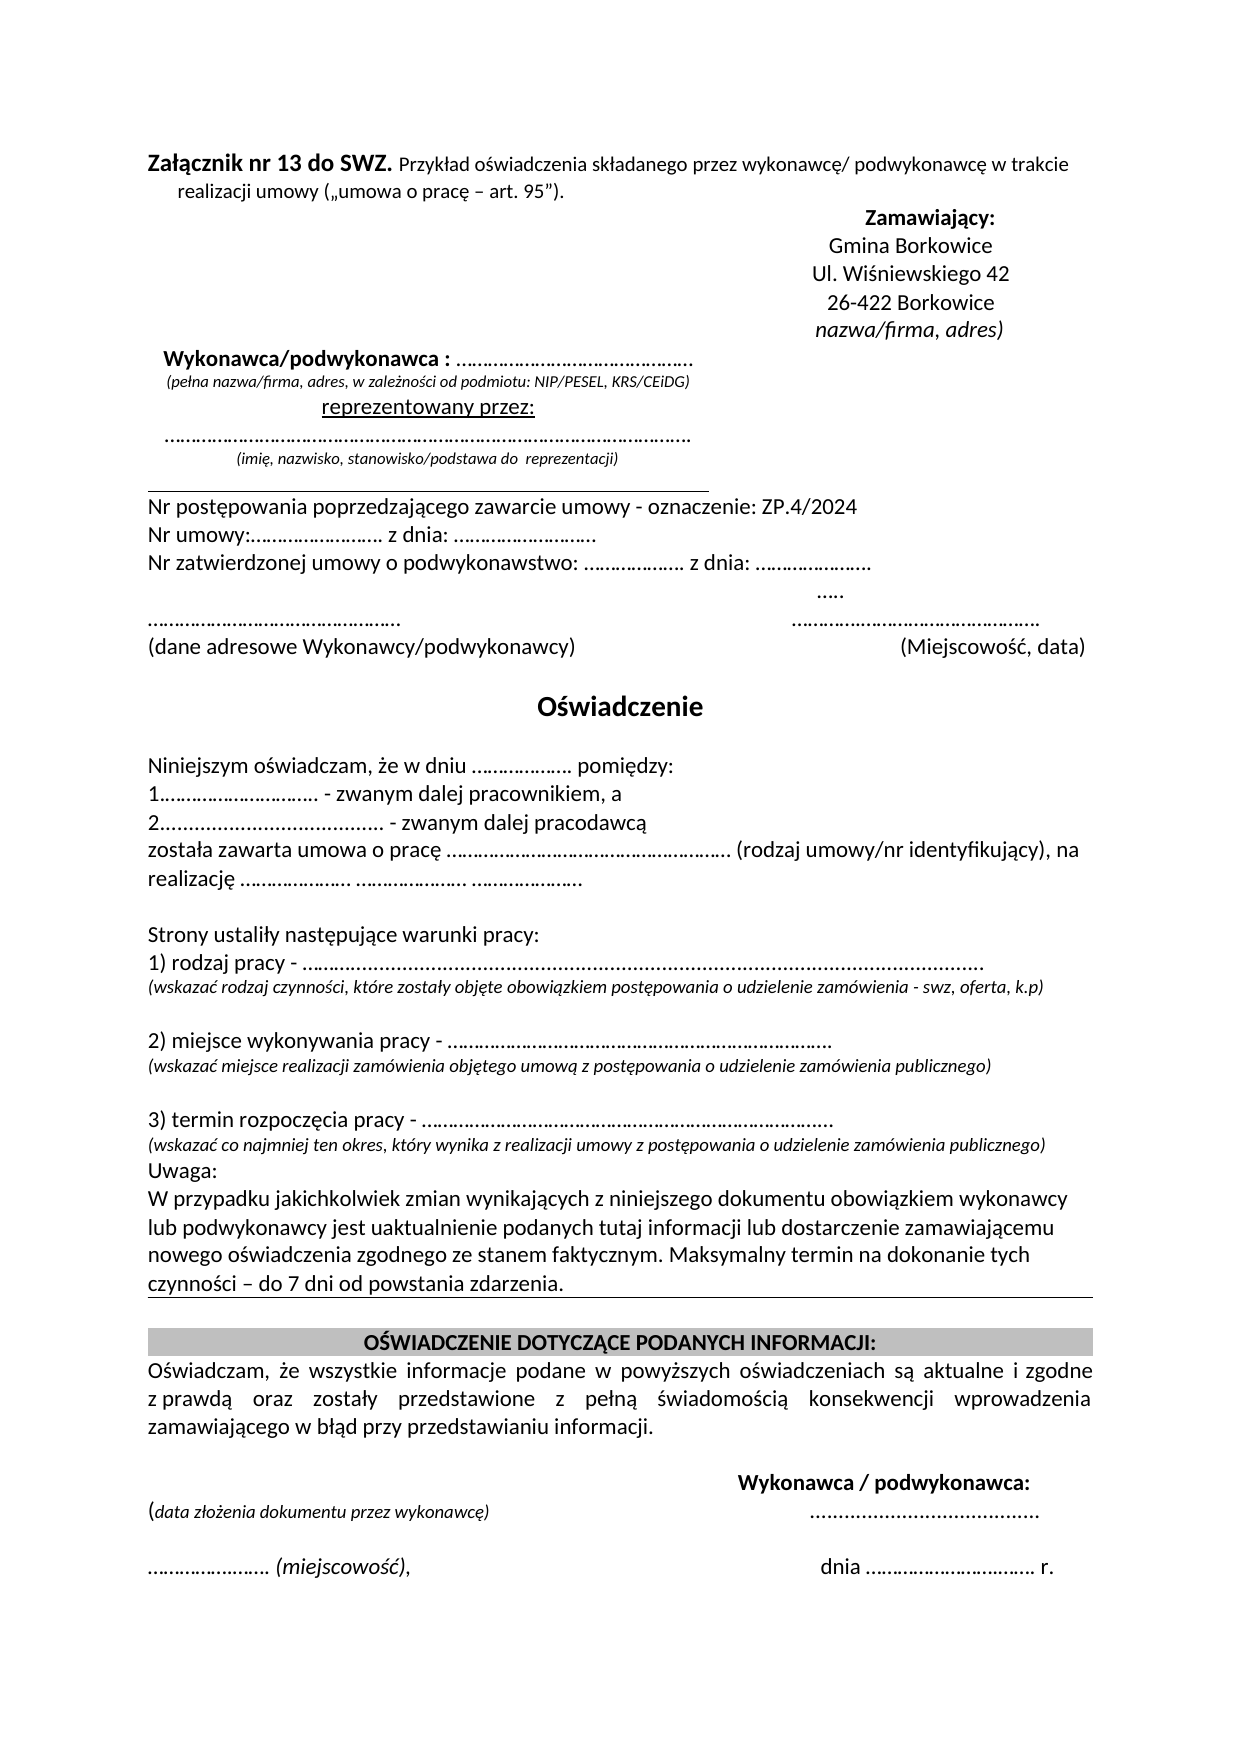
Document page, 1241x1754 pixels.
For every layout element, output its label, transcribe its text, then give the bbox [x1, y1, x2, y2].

text (imię, nazwisko, stanowisko/podstawa do reprezentacji) [148, 448, 709, 468]
text …………….……. (miejscowość), dnia …………………….……. r. [148, 1552, 1093, 1580]
text …..………………………………………… ………….……………………………. [148, 576, 1093, 632]
text (wskazać co najmniej ten okres, który wynika z realizacji umowy z postępowania o udzielenie zamówienia publicznego) [148, 1134, 1093, 1157]
text 3) termin rozpoczęcia pracy - …………………………………………………………………... [148, 1106, 1093, 1134]
text (wskazać rodzaj czynności, które zostały objęte obowiązkiem postępowania o udzielenie zamówienia - swz, oferta, k.p) [148, 976, 1093, 999]
text Nr zatwierdzonej umowy o podwykonawstwo: ………………. z dnia: …………………. [148, 548, 1093, 576]
text Niniejszym oświadczam, że w dniu ………………. pomiędzy: [148, 752, 1093, 779]
text 2....................................... - zwanym dalej pracodawcą [148, 808, 1093, 836]
text Wykonawca/podwykonawca : ……………………………………… [148, 344, 709, 372]
text Ul. Wiśniewskiego 42 [729, 259, 1093, 288]
text Uwaga: [148, 1157, 1093, 1184]
text została zawarta umowa o pracę ……………………………………………… (rodzaj umowy/nr identyfikujący), na realizację ………………… ………………… ………………… [148, 836, 1093, 892]
text 2) miejsce wykonywania pracy - ………………………………………………………………. [148, 1027, 1093, 1055]
text Strony ustaliły następujące warunki pracy: [148, 920, 1093, 948]
text Wykonawca / podwykonawca: [148, 1468, 1093, 1496]
text (data złożenia dokumentu przez wykonawcę) ........................................ [148, 1496, 1093, 1524]
text (pełna nazwa/firma, adres, w zależności od podmiotu: NIP/PESEL, KRS/CEiDG) reprezentowany przez: ………………………………………………………………………………………. [148, 372, 709, 448]
text 1) rodzaj pracy - ……….............................................................................................................. [148, 948, 1093, 976]
text OŚWIADCZENIE DOTYCZĄCE PODANYCH INFORMACJI: [148, 1328, 1093, 1356]
text Oświadczenie [148, 688, 1093, 723]
text W przypadku jakichkolwiek zmian wynikających z niniejszego dokumentu obowiązkiem wykonawcy lub podwykonawcy jest uaktualnienie podanych tutaj informacji lub dostarczenie zamawiającemu nowego oświadczenia zgodnego ze stanem faktycznym. Maksymalny termin na dokonanie tych czynności – do 7 dni od powstania zdarzenia. [148, 1184, 1093, 1297]
text (wskazać miejsce realizacji zamówienia objętego umową z postępowania o udzielenie zamówienia publicznego) [148, 1055, 1093, 1078]
text Załącznik nr 13 do SWZ. Przykład oświadczenia składanego przez wykonawcę/ podwykonawcę w trakcie realizacji umowy („umowa o pracę – art. 95”). [148, 148, 1093, 203]
text Nr postępowania poprzedzającego zawarcie umowy - oznaczenie: ZP.4/2024 [148, 492, 1093, 520]
text nazwa/firma, adres) [729, 316, 1093, 344]
text Oświadczam, że wszystkie informacje podane w powyższych oświadczeniach są aktualne i zgodne z prawdą oraz zostały przedstawione z pełną świadomością konsekwencji wprowadzenia zamawiającego w błąd przy przedstawianiu informacji. [148, 1356, 1093, 1440]
text 26-422 Borkowice [729, 288, 1093, 316]
text (dane adresowe Wykonawcy/podwykonawcy) (Miejscowość, data) [148, 632, 1093, 660]
text Zamawiający: [694, 203, 1093, 232]
text 1.……………………….. - zwanym dalej pracownikiem, a [148, 779, 1093, 808]
text Nr umowy:……………………. z dnia: ……………………… [148, 520, 1093, 548]
text Gmina Borkowice [729, 232, 1093, 259]
